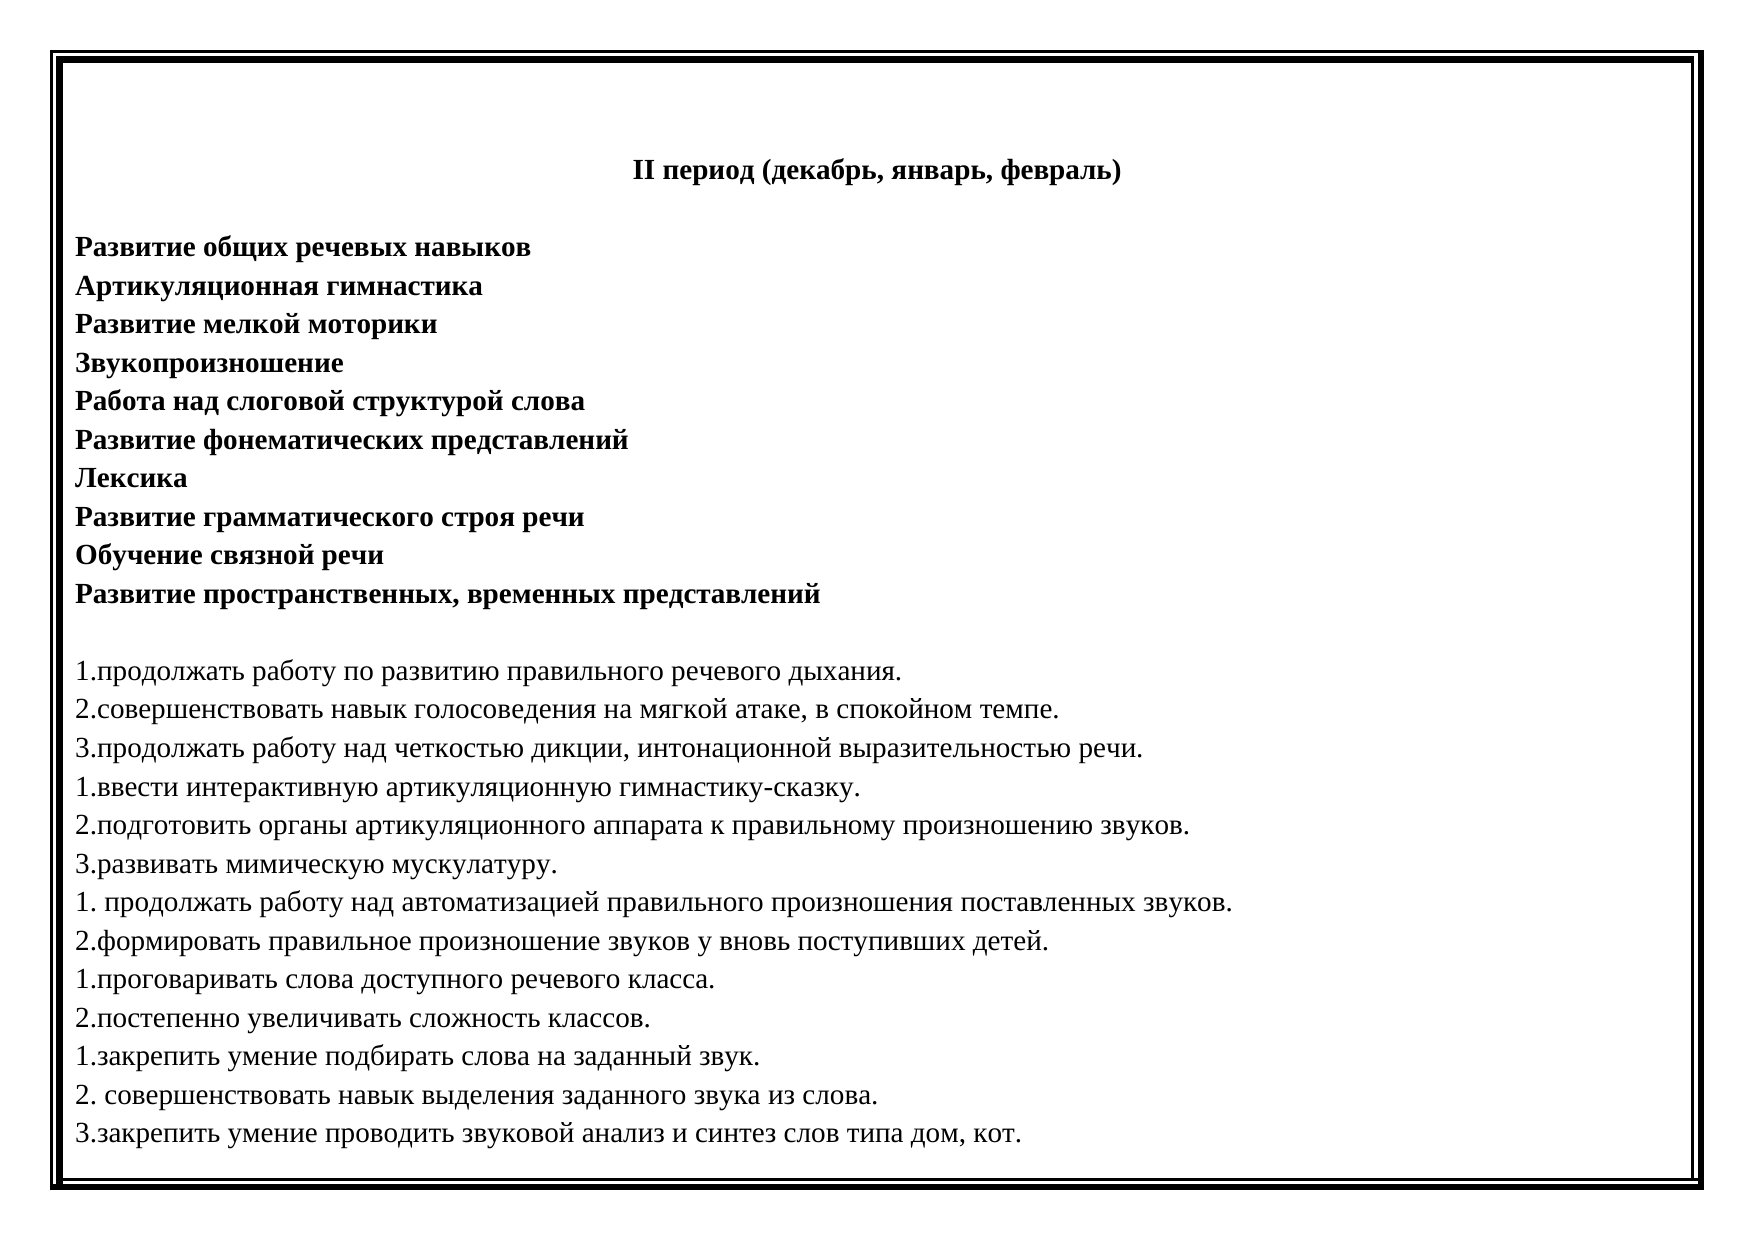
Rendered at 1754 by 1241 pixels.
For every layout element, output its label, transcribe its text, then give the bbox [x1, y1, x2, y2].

text 1.закрепить умение подбирать слова на заданный звук. [75, 1038, 1679, 1072]
text 1.проговаривать слова доступного речевого класса. [75, 961, 1679, 995]
text 2. совершенствовать навык выделения заданного звука из слова. [75, 1077, 1679, 1111]
text 2.совершенствовать навык голосоведения на мягкой атаке, в спокойном темпе. [75, 692, 1679, 725]
text Звукопроизношение [75, 345, 1679, 378]
text Развитие фонематических представлений [75, 422, 1679, 455]
text II период (декабрь, январь, февраль) [75, 152, 1679, 186]
text 3.закрепить умение проводить звуковой анализ и синтез слов типа дом, кот. [75, 1116, 1679, 1149]
text Обучение связной речи [75, 537, 1679, 571]
text Развитие грамматического строя речи [75, 499, 1679, 532]
text Развитие пространственных, временных представлений [75, 576, 1679, 609]
text Развитие общих речевых навыков [75, 229, 1679, 263]
text Артикуляционная гимнастика Развитие мелкой моторики [75, 268, 1679, 340]
text 1.продолжать работу по развитию правильного речевого дыхания. [75, 653, 1679, 687]
text 1. продолжать работу над автоматизацией правильного произношения поставленных звуков. [75, 884, 1679, 918]
text 3.развивать мимическую мускулатуру. [75, 846, 1679, 879]
text Работа над слоговой структурой слова [75, 383, 1679, 417]
text 2.подготовить органы артикуляционного аппарата к правильному произношению звуков. [75, 807, 1679, 841]
text 3.продолжать работу над четкостью дикции, интонационной выразительностью речи. [75, 730, 1679, 764]
text Лексика [75, 460, 1679, 494]
text 2.формировать правильное произношение звуков у вновь поступивших детей. [75, 923, 1679, 956]
text 2.постепенно увеличивать сложность классов. [75, 1000, 1679, 1033]
text 1.ввести интерактивную артикуляционную гимнастику-сказку. [75, 769, 1679, 802]
